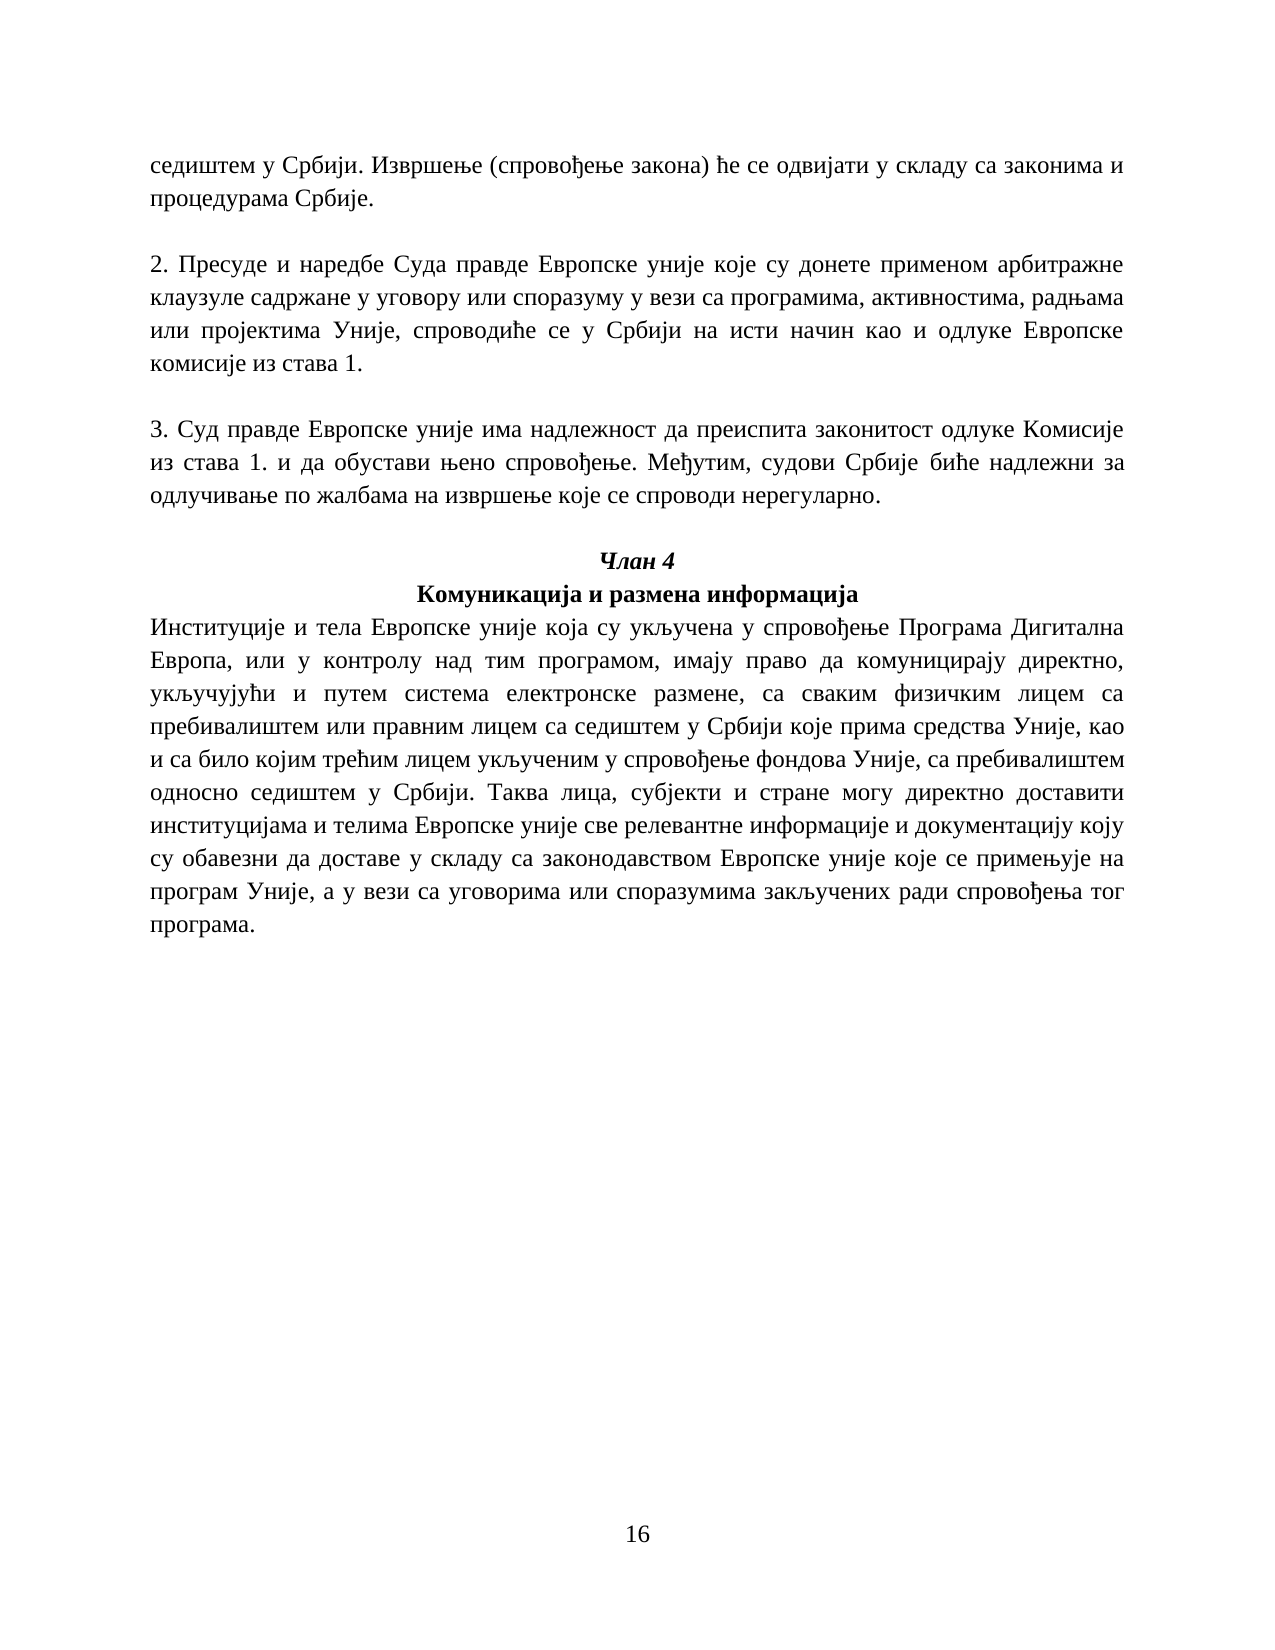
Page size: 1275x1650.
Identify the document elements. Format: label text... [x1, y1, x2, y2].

text Комуникација и размена информација [150, 579, 1125, 608]
text 3. Суд правде Европске уније има надлежност да преиспита законитост одлуке Комисије из става 1. и да обустави њено спровођење. Међутим, судови Србије биће надлежни за одлучивање по жалбама на извршење које се спроводи нерегуларно. [150, 414, 1125, 509]
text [150, 150, 1125, 212]
text Члан 4 [150, 546, 1125, 575]
text Институције и тела Европске уније која су укључена у спровођење Програма Дигитална Европа, или у контролу над тим програмом, имају право да комуницирају директно, укључујући и путем система електронске размене, са сваким физичким лицем са пребивалиштем или правним лицем са седиштем у Србији које прима средства Уније, као и са било којим трећим лицем укљученим у спровођење фондова Уније, са пребивалиштем односно седиштем у Србији. Таква лица, субјекти и стране могу директно доставити институцијама и телима Европске уније све релевантне информације и документацију коју су обавезни да доставе у складу са законодавством Европске уније које се примењује на програм Уније, а у вези са уговорима или споразумима закључених ради спровођења тог програма. [150, 612, 1125, 938]
text 2. Пресуде и наредбе Суда правде Европске уније које су донете применом арбитражне клаузуле садржане у уговору или споразуму у вези са програмима, активностима, радњама или пројектима Уније, спроводиће се у Србији на исти начин као и одлуке Европске комисије из става 1. [150, 249, 1125, 377]
